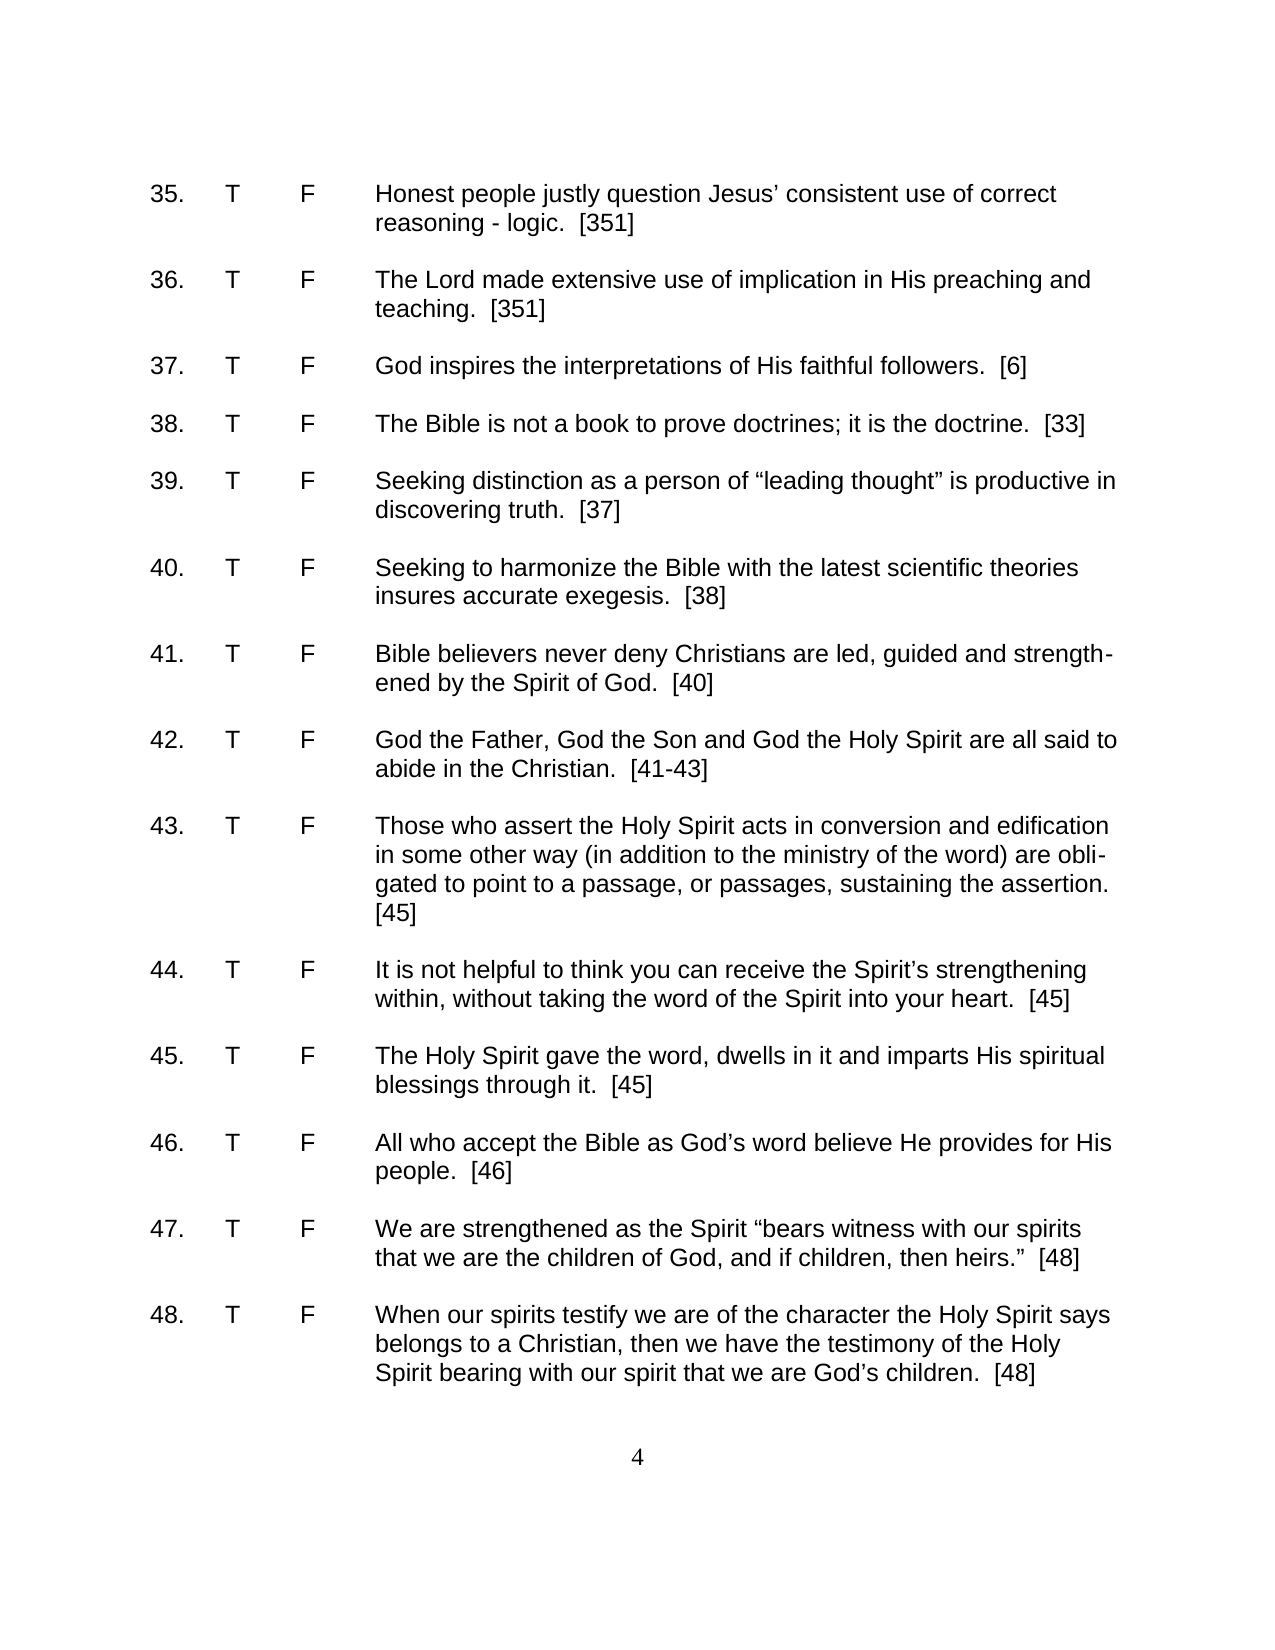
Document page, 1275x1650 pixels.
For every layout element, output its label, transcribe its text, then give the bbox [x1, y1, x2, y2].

text 47. T F We are strengthened as the Spirit “bears witness with our spirits that we are the children of God, and if children, then heirs.” [48] [150, 1214, 1125, 1271]
text 42. T F God the Father, God the Son and God the Holy Spirit are all said to abide in the Christian. [41-43] [150, 725, 1125, 782]
text 48. T F When our spirits testify we are of the character the Holy Spirit says belongs to a Christian, then we have the testimony of the Holy Spirit bearing with our spirit that we are God’s children. [48] [150, 1300, 1125, 1386]
text 39. T F Seeking distinction as a person of “leading thought” is productive in discovering truth. [37] [150, 466, 1125, 524]
text 37. T F God inspires the interpretations of His faithful followers. [6] [150, 351, 1125, 380]
text 43. T F Those who assert the Holy Spirit acts in conversion and edification in some other way (in addition to the ministry of the word) are obligated to point to a passage, or passages, sustaining the assertion. [45] [150, 811, 1125, 926]
text 44. T F It is not helpful to think you can receive the Spirit’s strengthening within, without taking the word of the Spirit into your heart. [45] [150, 955, 1125, 1012]
text 40. T F Seeking to harmonize the Bible with the latest scientific theories insures accurate exegesis. [38] [150, 552, 1125, 610]
text 36. T F The Lord made extensive use of implication in His preaching and teaching. [351] [150, 265, 1125, 322]
text 35. T F Honest people justly question Jesus’ consistent use of correct reasoning - logic. [351] [150, 179, 1125, 236]
text 41. T F Bible believers never deny Christians are led, guided and strengthened by the Spirit of God. [40] [150, 639, 1125, 696]
text 46. T F All who accept the Bible as God’s word believe He provides for His people. [46] [150, 1127, 1125, 1185]
text 38. T F The Bible is not a book to prove doctrines; it is the doctrine. [33] [150, 409, 1125, 437]
text 45. T F The Holy Spirit gave the word, dwells in it and imparts His spiritual blessings through it. [45] [150, 1041, 1125, 1099]
